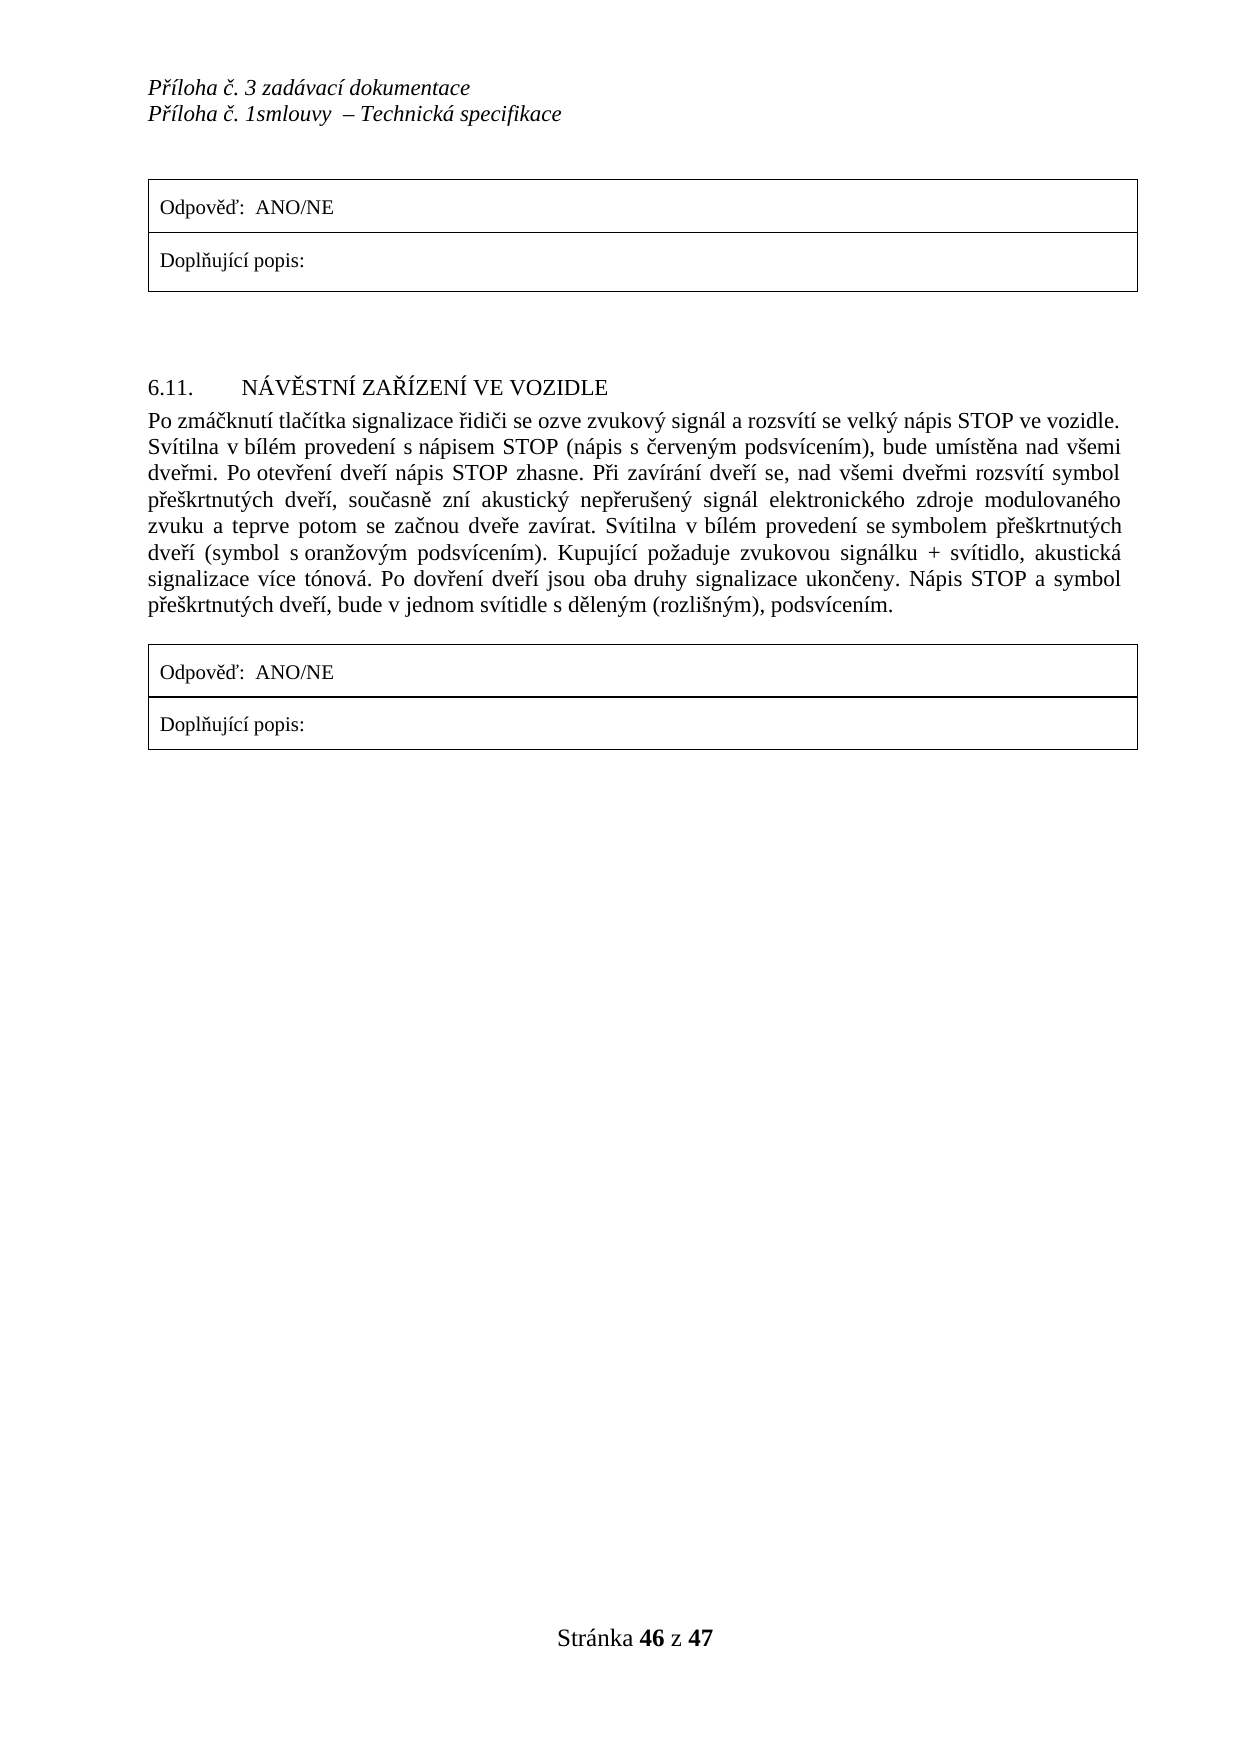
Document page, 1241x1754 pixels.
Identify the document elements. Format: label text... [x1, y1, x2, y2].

subtitle NÁVĚSTNÍ ZAŘÍZENÍ VE VOZIDLE [148, 374, 1122, 401]
table_cell Doplňující popis: [149, 698, 1137, 749]
text Po zmáčknutí tlačítka signalizace řidiči se ozve zvukový signál a rozsvítí se velký nápis STOP ve vozidle. Svítilna v bílém provedení s nápisem STOP (nápis s červeným podsvícením), bude umístěna nad všemi dveřmi. Po otevření dveří nápis STOP zhasne. Při zavírání dveří se, nad všemi dveřmi rozsvítí symbol přeškrtnutých dveří, současně zní akustický nepřerušený signál elektronického zdroje modulovaného zvuku a teprve potom se začnou dveře zavírat. Svítilna v bílém provedení se symbolem přeškrtnutých dveří (symbol s oranžovým podsvícením). Kupující požaduje zvukovou signálku + svítidlo, akustická signalizace více tónová. Po dovření dveří jsou oba druhy signalizace ukončeny. Nápis STOP a symbol přeškrtnutých dveří, bude v jednom svítidle s děleným (rozlišným), podsvícením. [148, 407, 1122, 618]
table_cell Doplňující popis: [149, 233, 1137, 291]
table_header Odpověď: ANO/NE [149, 180, 1137, 232]
table_header Odpověď: ANO/NE [149, 645, 1137, 696]
